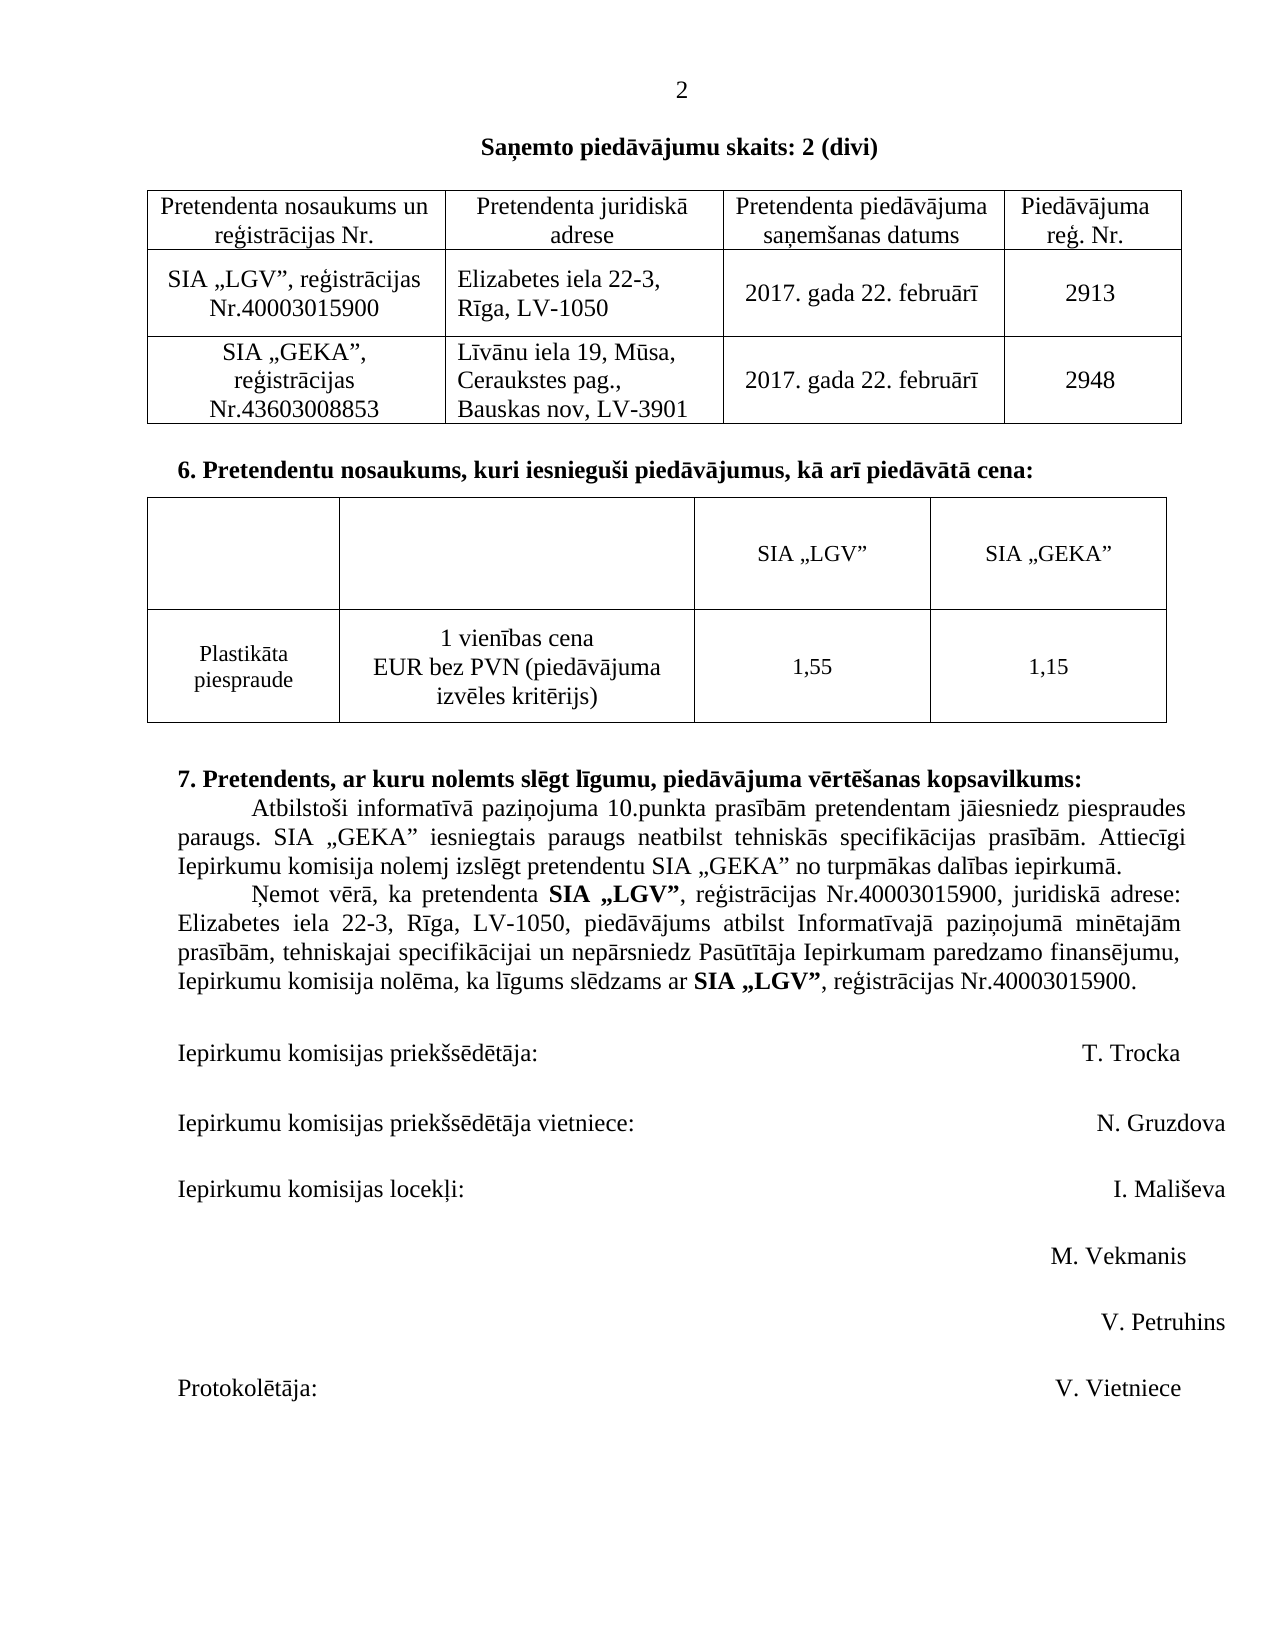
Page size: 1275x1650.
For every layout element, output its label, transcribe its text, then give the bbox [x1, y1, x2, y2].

text Saņemto piedāvājumu skaits: 2 (divi) [177, 132, 1181, 161]
table_header [340, 498, 694, 609]
text 6. Pretendentu nosaukums, kuri iesnieguši piedāvājumus, kā arī piedāvātā cena: [177, 455, 1181, 484]
table_header [148, 498, 339, 609]
text Protokolētāja: V. Vietniece [177, 1373, 1186, 1402]
text Atbilstoši informatīvā paziņojuma 10.punkta prasībām pretendentam jāiesniedz piespraudes paraugs. SIA „GEKA” iesniegtais paraugs neatbilst tehniskās specifikācijas prasībām. Attiecīgi Iepirkumu komisija nolemj izslēgt pretendentu SIA „GEKA” no turpmākas dalības iepirkumā. [177, 793, 1186, 879]
table_cell 1,55 [695, 610, 930, 722]
table_cell Plastikāta piespraude [148, 610, 339, 722]
text Iepirkumu komisijas priekšsēdētāja: T. Trocka [177, 1038, 1186, 1067]
table_cell SIA „GEKA”, reģistrācijas Nr.43603008853 [148, 337, 445, 423]
text Iepirkumu komisijas locekļi: I. Mališeva [177, 1174, 1186, 1203]
text V. Petruhins [177, 1307, 1186, 1336]
table_cell 2948 [1005, 337, 1181, 423]
text M. Vekmanis [177, 1241, 1186, 1269]
table_header Piedāvājuma reģ. Nr. [1005, 191, 1181, 248]
table_header SIA „GEKA” [931, 498, 1166, 609]
table_cell 1 vienības cena EUR bez PVN (piedāvājuma izvēles kritērijs) [340, 610, 694, 722]
table_cell 2017. gada 22. februārī [724, 250, 1004, 336]
table_cell 2017. gada 22. februārī [724, 337, 1004, 423]
table_header Pretendenta piedāvājuma saņemšanas datums [724, 191, 1004, 248]
text Iepirkumu komisijas priekšsēdētāja vietniece: N. Gruzdova [177, 1108, 1186, 1137]
table_header SIA „LGV” [695, 498, 930, 609]
text Ņemot vērā, ka pretendenta SIA „LGV”, reģistrācijas Nr.40003015900, juridiskā adrese: Elizabetes iela 22-3, Rīga, LV-1050, piedāvājums atbilst Informatīvajā paziņojumā minētajām prasībām, tehniskajai specifikācijai un nepārsniedz Pasūtītāja Iepirkumam paredzamo finansējumu, Iepirkumu komisija nolēma, ka līgums slēdzams ar SIA „LGV”, reģistrācijas Nr.40003015900. [177, 879, 1181, 994]
table_cell 2913 [1005, 250, 1181, 336]
table_header Pretendenta juridiskā adrese [446, 191, 723, 248]
table_header Pretendenta nosaukums un reģistrācijas Nr. [148, 191, 445, 248]
table_cell SIA „LGV”, reģistrācijas Nr.40003015900 [148, 250, 445, 336]
table_cell Elizabetes iela 22-3, Rīga, LV-1050 [446, 250, 723, 336]
table_cell Līvānu iela 19, Mūsa, Ceraukstes pag., Bauskas nov, LV-3901 [446, 337, 723, 423]
table_cell 1,15 [931, 610, 1166, 722]
text 7. Pretendents, ar kuru nolemts slēgt līgumu, piedāvājuma vērtēšanas kopsavilkums: [177, 764, 1181, 793]
